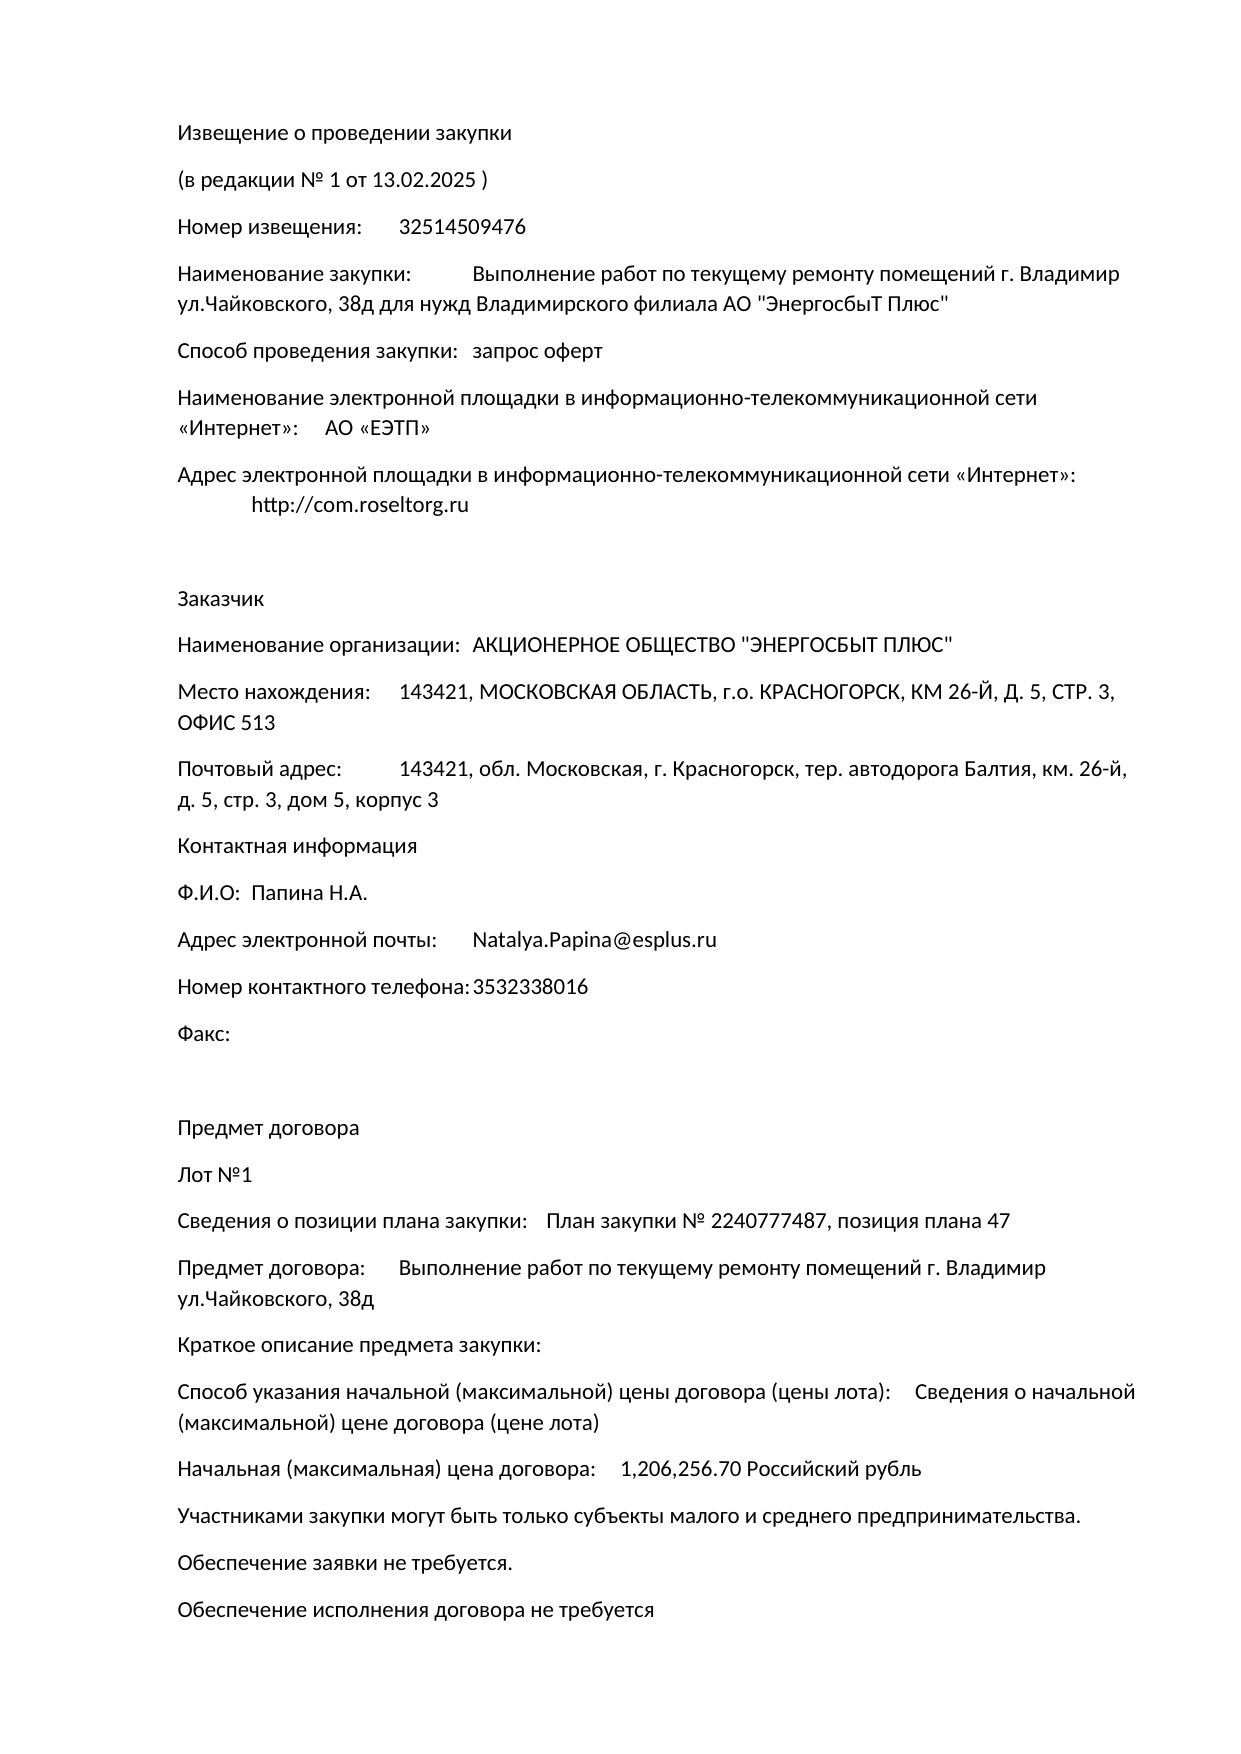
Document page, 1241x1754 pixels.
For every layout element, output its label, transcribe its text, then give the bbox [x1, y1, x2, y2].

text Заказчик [177, 584, 1152, 612]
text Предмет договора [177, 1113, 1152, 1141]
text Предмет договора: Выполнение работ по текущему ремонту помещений г. Владимир ул.Чайковского, 38д [177, 1253, 1152, 1312]
text Ф.И.О: Папина Н.А. [177, 878, 1152, 907]
text Номер извещения: 32514509476 [177, 212, 1152, 240]
text Место нахождения: 143421, МОСКОВСКАЯ ОБЛАСТЬ, г.о. КРАСНОГОРСК, КМ 26-Й, Д. 5, СТР. 3, ОФИС 513 [177, 677, 1152, 736]
text Наименование организации: АКЦИОНЕРНОЕ ОБЩЕСТВО "ЭНЕРГОСБЫТ ПЛЮС" [177, 631, 1152, 659]
text Обеспечение заявки не требуется. [177, 1548, 1152, 1576]
text Лот №1 [177, 1160, 1152, 1188]
text Почтовый адрес: 143421, обл. Московская, г. Красногорск, тер. автодорога Балтия, км. 26-й, д. 5, стр. 3, дом 5, корпус 3 [177, 754, 1152, 813]
text Обеспечение исполнения договора не требуется [177, 1595, 1152, 1623]
text Контактная информация [177, 832, 1152, 860]
text Наименование закупки: Выполнение работ по текущему ремонту помещений г. Владимир ул.Чайковского, 38д для нужд Владимирского филиала АО "ЭнергосбыТ Плюс" [177, 259, 1152, 317]
text Адрес электронной площадки в информационно-телекоммуникационной сети «Интернет»: http://com.roseltorg.ru [177, 460, 1152, 518]
text Извещение о проведении закупки [177, 118, 1152, 146]
text Наименование электронной площадки в информационно-телекоммуникационной сети «Интернет»: АО «ЕЭТП» [177, 383, 1152, 441]
text (в редакции № 1 от 13.02.2025 ) [177, 165, 1152, 193]
text Участниками закупки могут быть только субъекты малого и среднего предпринимательства. [177, 1501, 1152, 1529]
text Способ указания начальной (максимальной) цены договора (цены лота): Сведения о начальной (максимальной) цене договора (цене лота) [177, 1377, 1152, 1436]
text Номер контактного телефона: 3532338016 [177, 972, 1152, 1000]
text Способ проведения закупки: запрос оферт [177, 336, 1152, 364]
text Начальная (максимальная) цена договора: 1,206,256.70 Российский рубль [177, 1454, 1152, 1483]
text Адрес электронной почты: Natalya.Papina@esplus.ru [177, 925, 1152, 953]
text Краткое описание предмета закупки: [177, 1331, 1152, 1359]
text Сведения о позиции плана закупки: План закупки № 2240777487, позиция плана 47 [177, 1207, 1152, 1235]
text Факс: [177, 1019, 1152, 1047]
